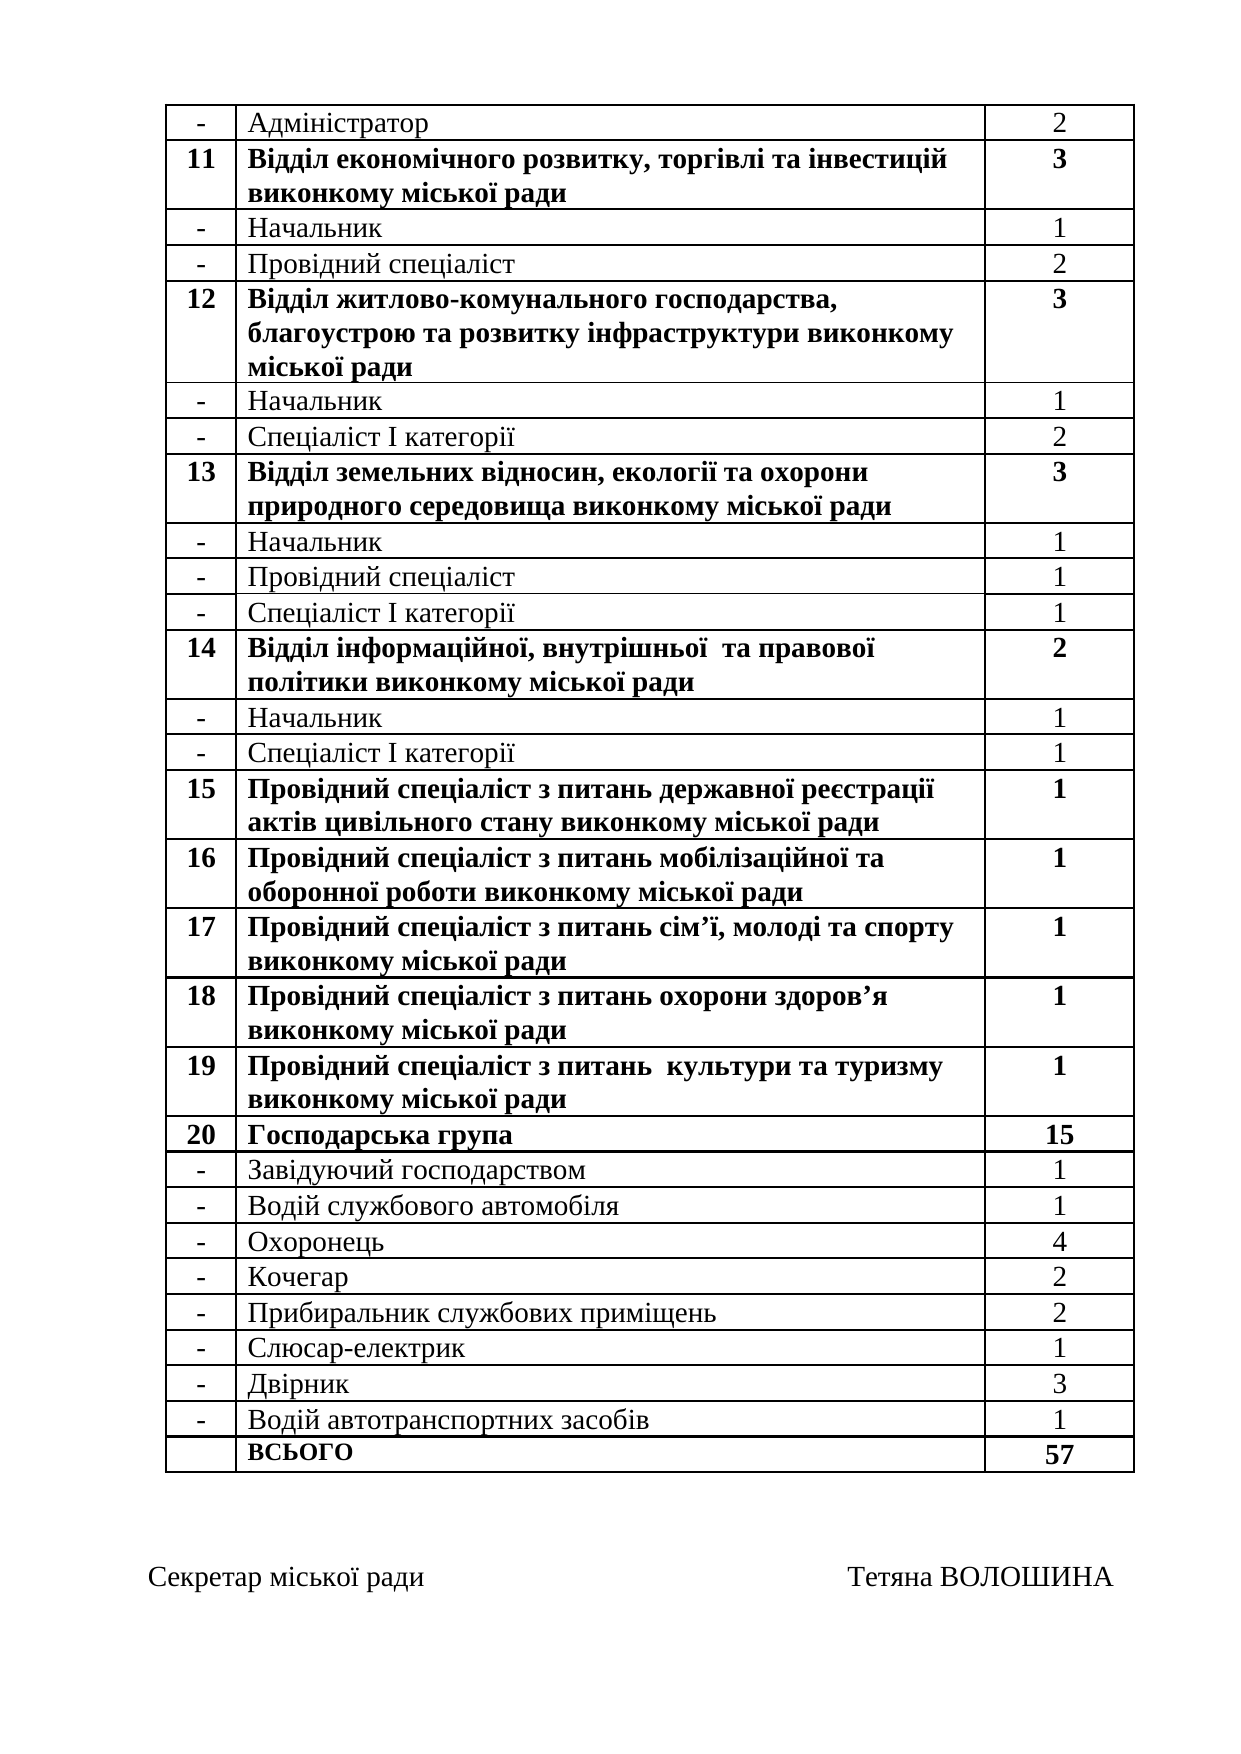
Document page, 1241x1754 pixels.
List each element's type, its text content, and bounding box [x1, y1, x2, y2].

table_cell 1 [986, 595, 1133, 628]
table_cell Провідний спеціаліст з питань охорони здоров’я виконкому міської ради [237, 979, 984, 1046]
table_cell 16 [167, 840, 235, 907]
table_cell Провідний спеціаліст з питань державної реєстрації актів цивільного стану виконкому міської ради [237, 771, 984, 838]
table_cell - [167, 700, 235, 733]
table_cell 18 [167, 979, 235, 1046]
table_cell 15 [986, 1117, 1133, 1150]
table_cell - [167, 419, 235, 452]
table_cell 1 [986, 210, 1133, 244]
table_cell 3 [986, 1366, 1133, 1400]
table_cell 1 [986, 979, 1133, 1046]
table_cell Відділ інформаційної, внутрішньої та правової політики виконкому міської ради [237, 631, 984, 698]
table_cell - [167, 524, 235, 557]
table_cell Спеціаліст І категорії [237, 594, 984, 628]
table_cell Завідуючий господарством [237, 1153, 984, 1186]
table_cell 2 [986, 419, 1133, 452]
table_cell 2 [986, 1259, 1133, 1293]
table_cell Відділ економічного розвитку, торгівлі та інвестицій виконкому міської ради [237, 141, 984, 208]
table_cell - [167, 1259, 235, 1293]
table_cell 1 [986, 771, 1133, 838]
table_cell Провідний спеціаліст з питань культури та туризму виконкому міської ради [237, 1048, 984, 1115]
table_cell [167, 1438, 235, 1471]
table_cell - [167, 383, 235, 417]
table_cell 3 [986, 455, 1133, 522]
table_cell 11 [167, 141, 235, 208]
table_cell - [167, 1224, 235, 1257]
table_cell Відділ житлово-комунального господарства, благоустрою та розвитку інфраструктури виконкому міської ради [237, 282, 984, 382]
table_cell Кочегар [237, 1259, 984, 1293]
table_cell Провідний спеціаліст [237, 246, 984, 279]
table_cell 17 [167, 909, 235, 976]
table_cell 20 [167, 1117, 235, 1150]
table_cell Охоронець [237, 1224, 984, 1257]
table_cell 1 [986, 1153, 1133, 1186]
table_cell 2 [986, 106, 1133, 139]
table_cell Двірник [237, 1366, 984, 1400]
table_cell 2 [986, 631, 1133, 698]
table_cell 1 [986, 1188, 1133, 1222]
table_cell ВСЬОГО [237, 1438, 984, 1471]
table_cell - [167, 1402, 235, 1435]
table_cell Прибиральник службових приміщень [237, 1295, 984, 1328]
table_cell - [167, 1153, 235, 1186]
table_cell 1 [986, 909, 1133, 976]
table_cell 1 [986, 700, 1133, 733]
table_cell 12 [167, 282, 235, 382]
table_cell 1 [986, 559, 1133, 593]
table_cell Спеціаліст І категорії [237, 735, 984, 769]
table_cell Водій службового автомобіля [237, 1188, 984, 1222]
table_cell 57 [986, 1438, 1133, 1471]
table_cell 1 [986, 383, 1133, 417]
table_cell 14 [167, 631, 235, 698]
table_cell - [167, 1331, 235, 1364]
table_cell 1 [986, 1402, 1133, 1435]
table_cell Начальник [237, 700, 984, 733]
table_cell - [167, 735, 235, 769]
table_cell 13 [167, 455, 235, 522]
table_cell 4 [986, 1224, 1133, 1257]
table_cell - [167, 210, 235, 244]
table_cell Відділ земельних відносин, екології та охорони природного середовища виконкому міської ради [237, 455, 984, 522]
table_cell 1 [986, 840, 1133, 907]
table_cell - [167, 1366, 235, 1400]
table_cell - [167, 1295, 235, 1328]
table_cell 2 [986, 246, 1133, 279]
table_cell Провідний спеціаліст [237, 559, 984, 593]
table_cell - [167, 1188, 235, 1222]
table_cell Начальник [237, 210, 984, 244]
table_cell - [167, 106, 235, 139]
table_cell Водій автотранспортних засобів [237, 1402, 984, 1435]
table_cell Господарська група [237, 1117, 984, 1150]
table_cell 1 [986, 1048, 1133, 1115]
table_cell 15 [167, 771, 235, 838]
table_cell 2 [986, 1295, 1133, 1328]
table_cell 1 [986, 524, 1133, 557]
table_cell 3 [986, 141, 1133, 208]
table_cell Слюсар-електрик [237, 1331, 984, 1364]
table_cell Провідний спеціаліст з питань мобілізаційної та оборонної роботи виконкому міської ради [237, 840, 984, 907]
table_cell 3 [986, 282, 1133, 382]
table_cell Провідний спеціаліст з питань сім’ї, молоді та спорту виконкому міської ради [237, 909, 984, 976]
table_cell Начальник [237, 524, 984, 557]
table_cell - [167, 595, 235, 628]
text Секретар міської ради Тетяна ВОЛОШИНА [148, 1559, 1152, 1593]
table_cell - [167, 559, 235, 593]
table_cell Начальник [237, 383, 984, 417]
table_cell Адміністратор [237, 106, 984, 139]
table_cell 19 [167, 1048, 235, 1115]
table_cell 1 [986, 1331, 1133, 1364]
table_cell Спеціаліст І категорії [237, 419, 984, 452]
table_cell - [167, 246, 235, 279]
table_cell 1 [986, 735, 1133, 769]
